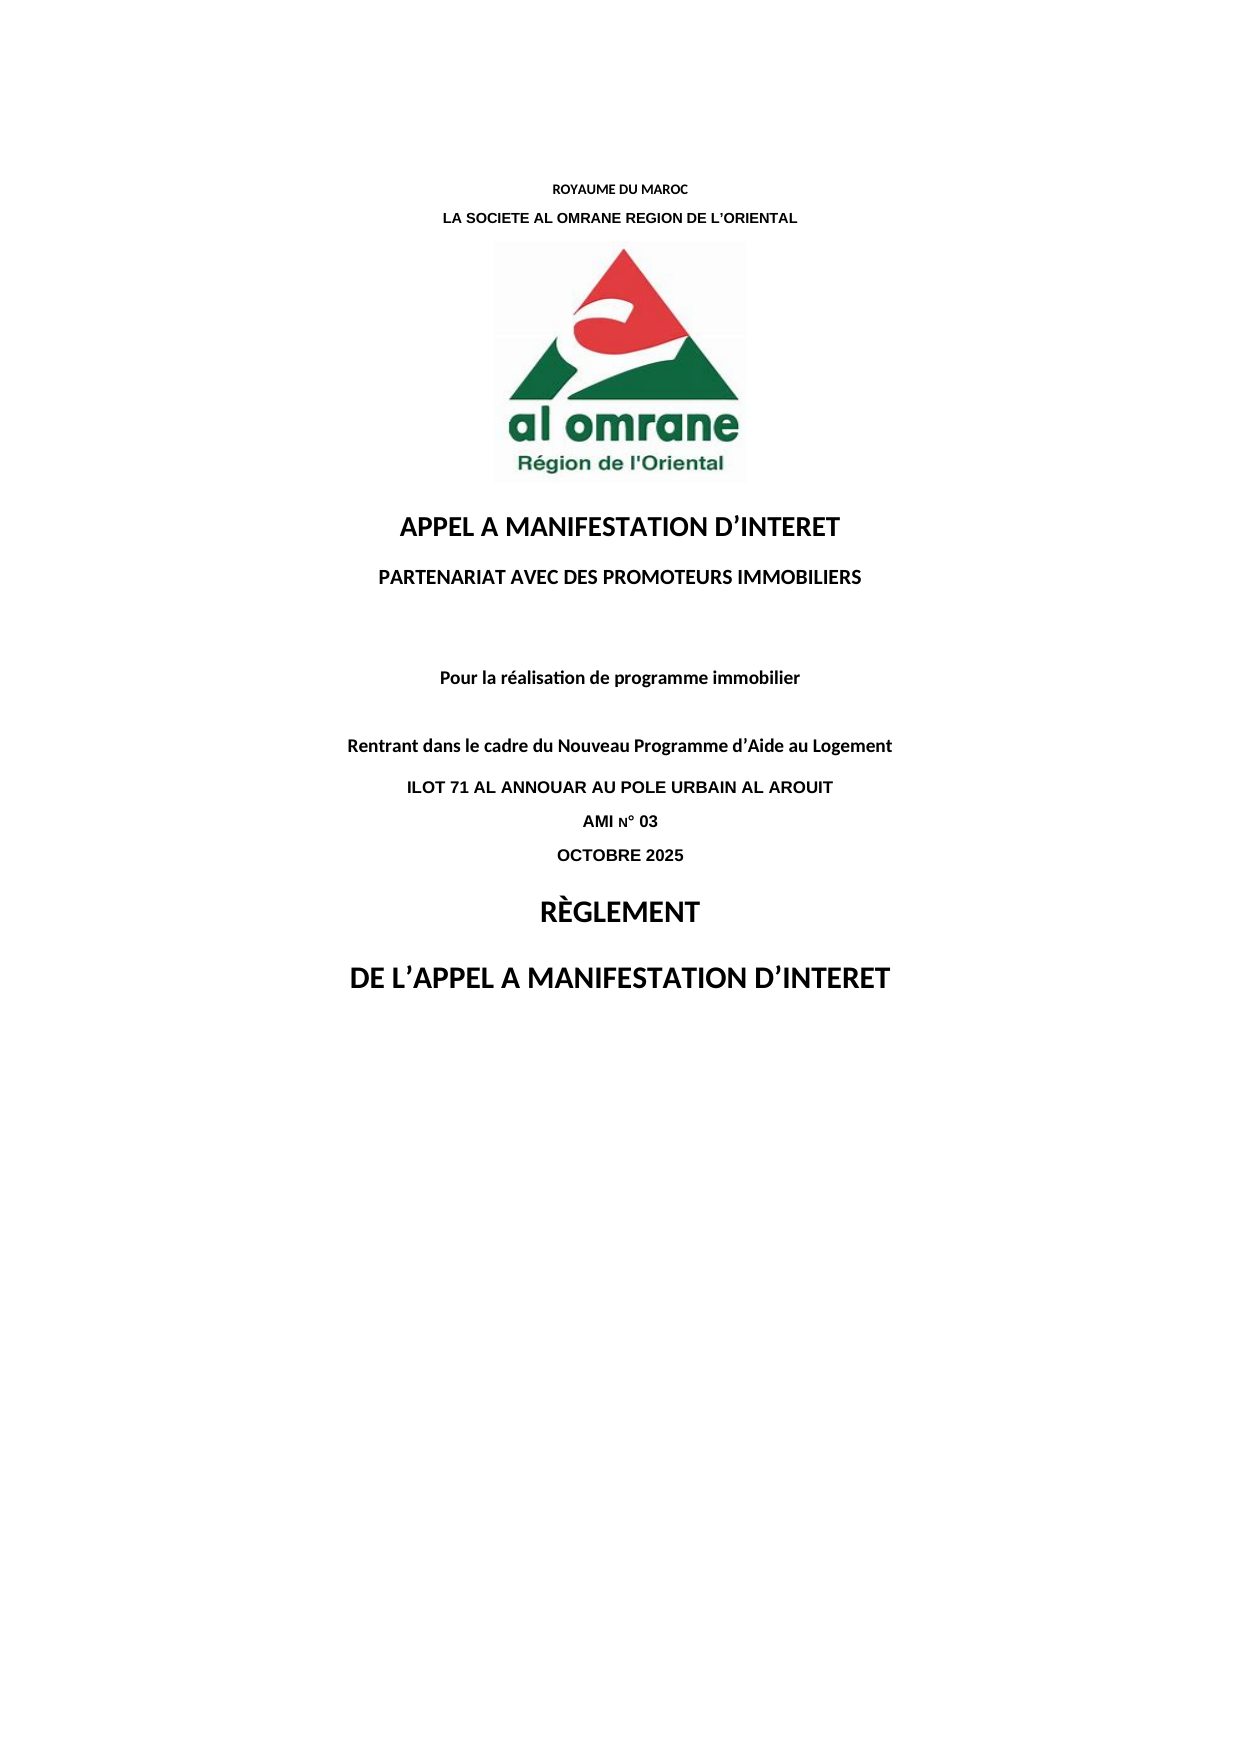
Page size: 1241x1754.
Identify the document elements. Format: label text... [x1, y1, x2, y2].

text DE L’APPEL A MANIFESTATION D’INTERET [147, 931, 1093, 997]
text APPEL A MANIFESTATION D’INTERET [147, 483, 1093, 544]
text RÈGLEMENT [147, 864, 1093, 931]
text OCTOBRE 2025 [148, 831, 1093, 864]
text AMI n° 03 [148, 797, 1093, 831]
text LA SOCIETE AL OMRANE REGION DE L’ORIENTAL [147, 198, 1093, 227]
text PARTENARIAT AVEC DES PROMOTEURS IMMOBILIERS [147, 544, 1093, 590]
text Pour la réalisation de programme immobilier [147, 649, 1093, 689]
text ILOT 71 AL ANNOUAR AU POLE URBAIN AL AROUIT [147, 763, 1093, 797]
text ROYAUME DU MAROC [147, 168, 1093, 198]
picture [493, 241, 747, 483]
text Rentrant dans le cadre du Nouveau Programme d’Aide au Logement [147, 716, 1093, 757]
